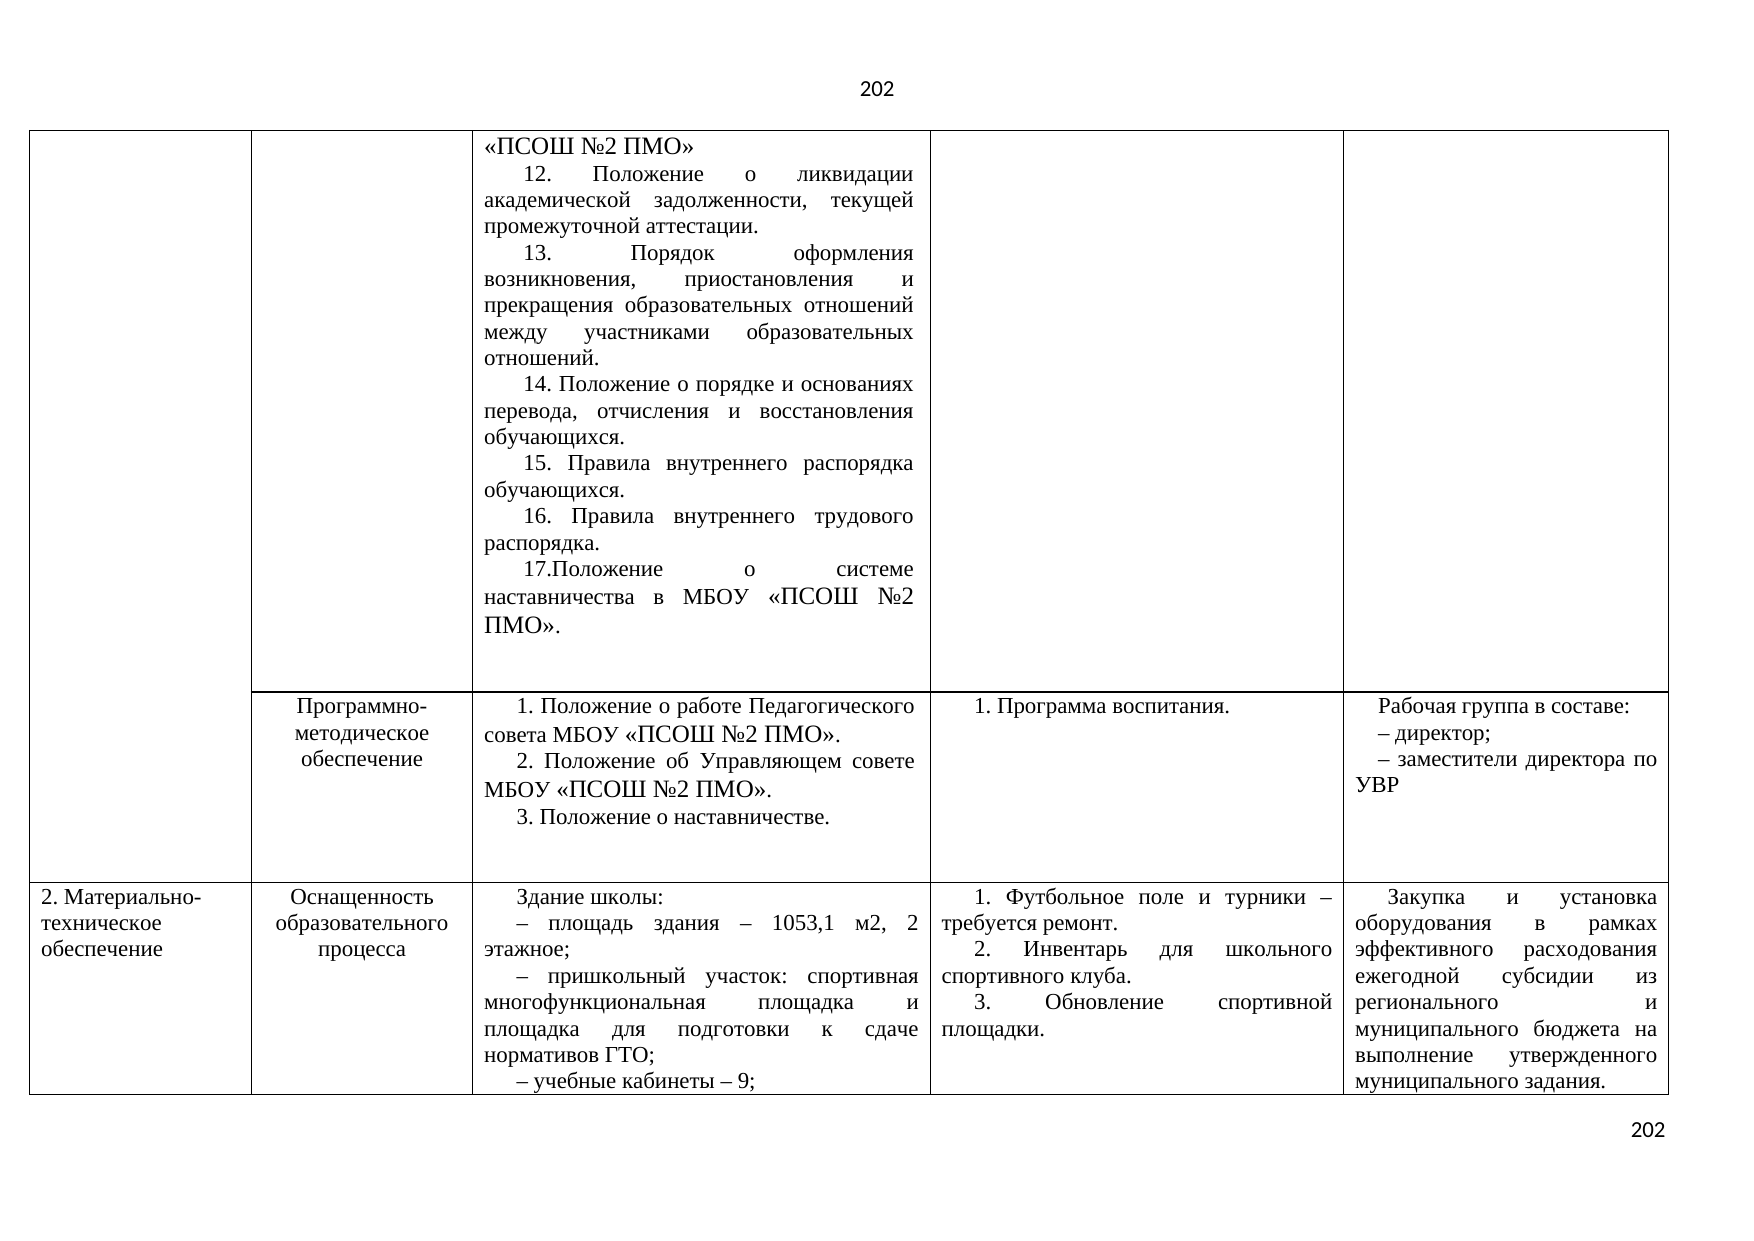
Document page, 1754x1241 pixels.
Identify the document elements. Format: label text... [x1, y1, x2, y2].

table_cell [931, 131, 1343, 691]
table_cell Программно-методическое обеспечение [252, 693, 472, 882]
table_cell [252, 883, 472, 1094]
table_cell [473, 131, 930, 691]
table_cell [1344, 883, 1668, 1094]
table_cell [473, 883, 930, 1094]
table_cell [30, 883, 251, 1094]
table_cell 1. Положение о работе Педагогического совета МБОУ «ПСОШ №2 ПМО». 2. Положение об Управляющем совете МБОУ «ПСОШ №2 ПМО». 3. Положение о наставничестве. [473, 693, 930, 882]
table_cell 1. Программа воспитания. [931, 693, 1343, 882]
table_cell Рабочая группа в составе: – директор; – заместители директора по УВР [1344, 693, 1668, 882]
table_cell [252, 131, 472, 691]
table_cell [931, 883, 1343, 1094]
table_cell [1344, 131, 1668, 691]
